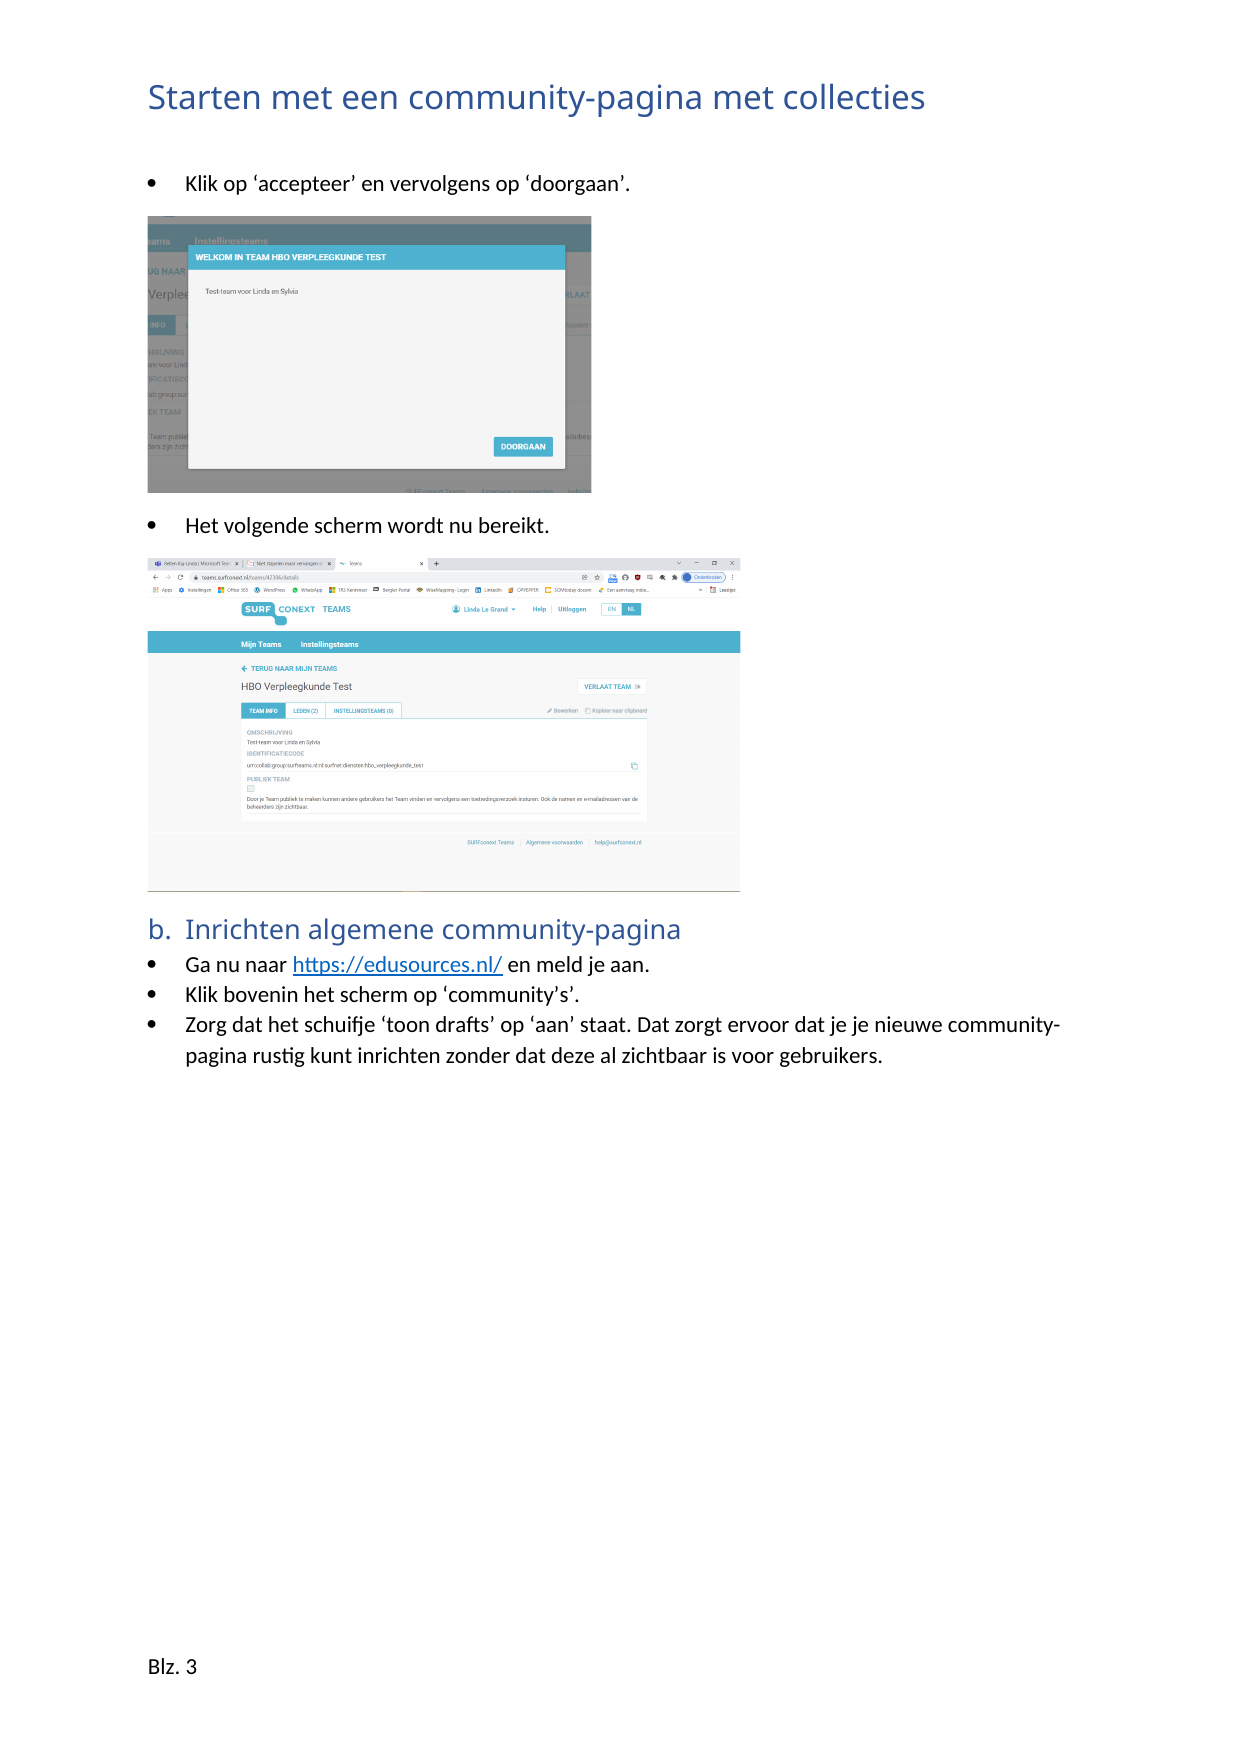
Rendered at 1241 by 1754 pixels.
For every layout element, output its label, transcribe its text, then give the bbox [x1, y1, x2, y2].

list Zorg dat het schuifje ‘toon drafts’ op ‘aan’ staat. Dat zorgt ervoor dat je je nieuwe community-pagina rustig kunt inrichten zonder dat deze al zichtbaar is voor gebruikers. [148, 1011, 1093, 1069]
list Klik op ‘accepteer’ en vervolgens op ‘doorgaan’. [148, 169, 1093, 197]
picture [147, 558, 741, 892]
list Klik bovenin het scherm op ‘community’s’. [148, 980, 1093, 1008]
picture [147, 216, 592, 493]
list Ga nu naar https://edusources.nl/ en meld je aan. [148, 950, 1093, 978]
list Het volgende scherm wordt nu bereikt. [148, 511, 1093, 539]
subtitle Inrichten algemene community-pagina [148, 910, 1093, 947]
